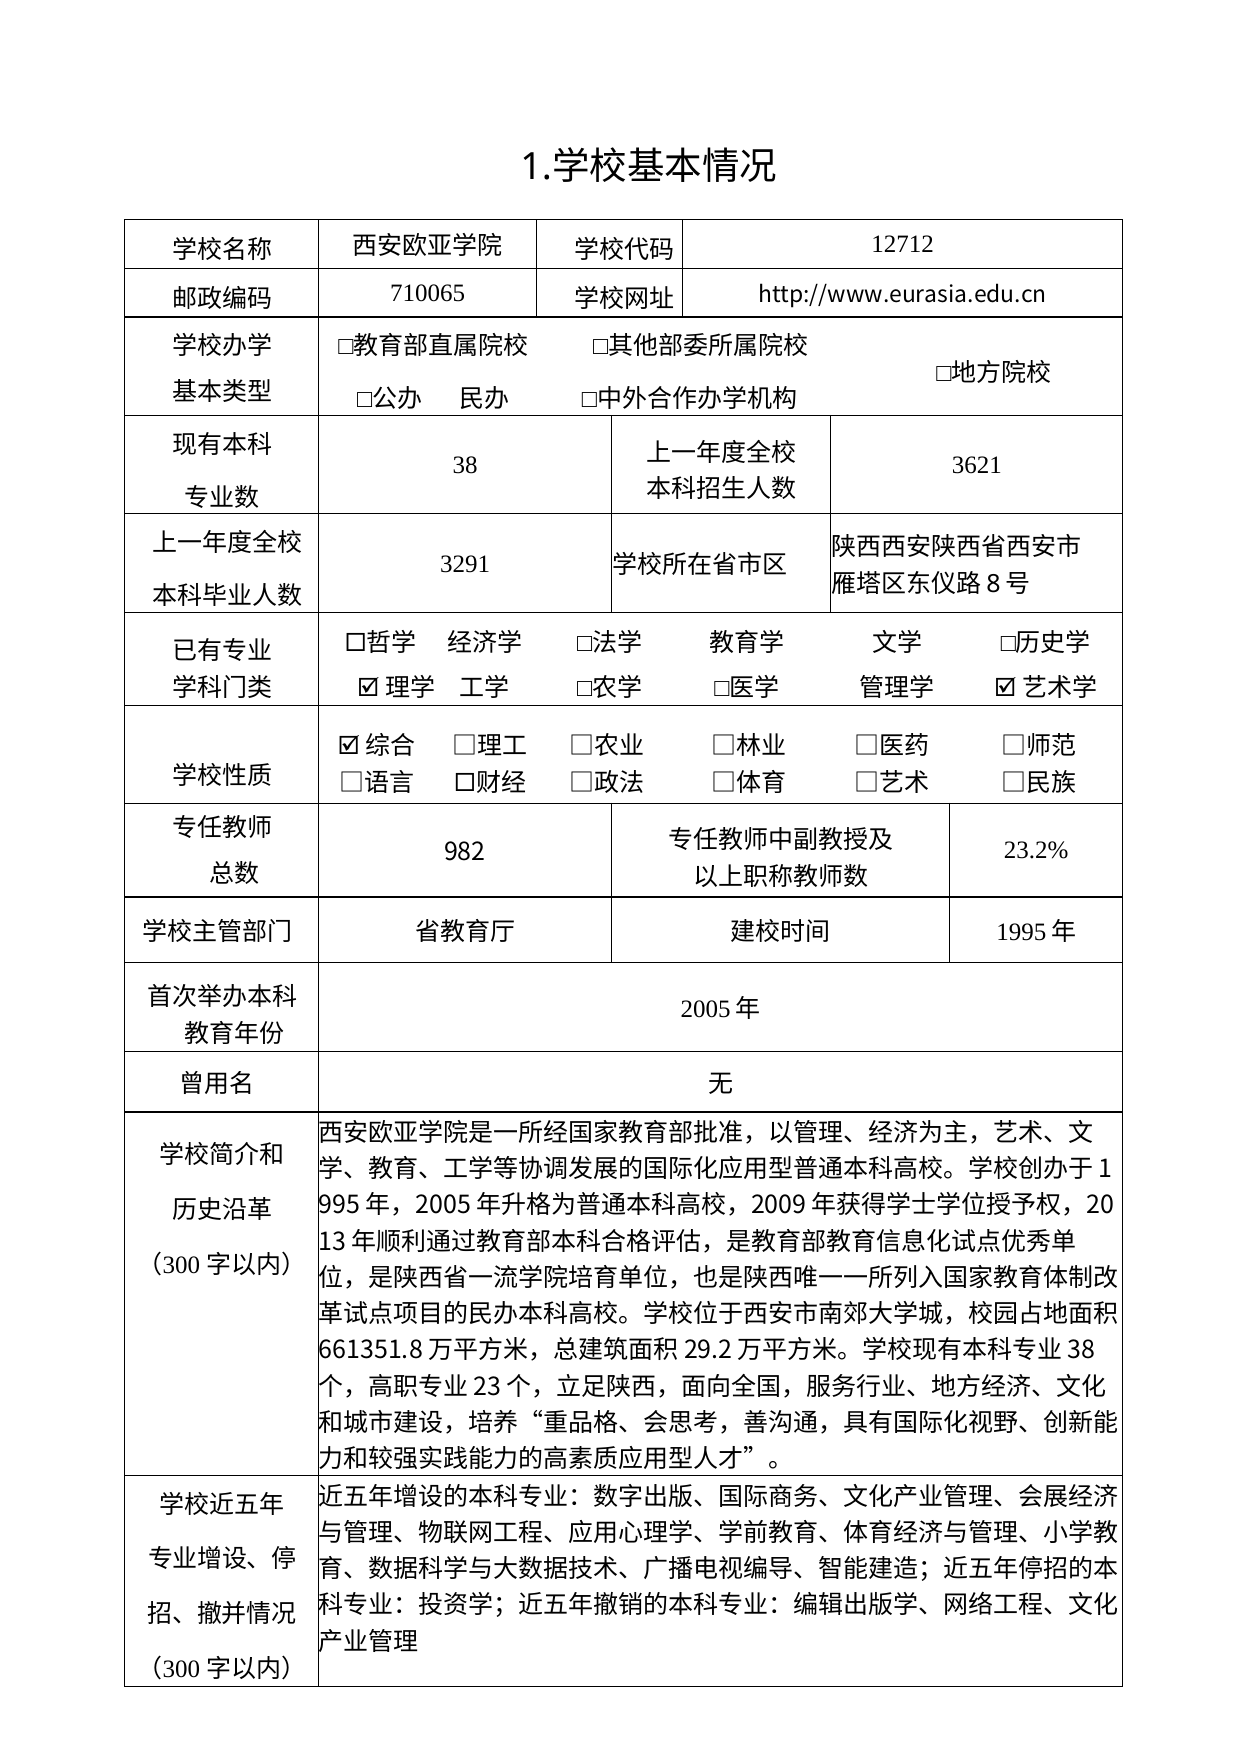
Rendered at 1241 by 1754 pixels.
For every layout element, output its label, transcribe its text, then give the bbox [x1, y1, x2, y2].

table_cell 现有本科 专业数 [125, 416, 318, 513]
table_cell 哲学 经济学 理学 工学 [319, 613, 537, 704]
table_cell □其他部委所属院校 □中外合作办学机构 [537, 318, 831, 415]
table_cell 上一年度全校本科招生人数 [612, 416, 830, 513]
table_cell □农业 □政法 [537, 706, 646, 802]
table_cell 省教育厅 [319, 898, 611, 962]
table_cell 邮政编码 [125, 269, 318, 316]
table_cell □教育部直属院校 □公办 民办 [319, 318, 537, 415]
table_cell 2005年 [319, 963, 1122, 1051]
table_cell 982 [319, 804, 611, 896]
table_cell 文学 管理学 [831, 613, 949, 704]
table_cell □林业 □体育 [646, 706, 831, 802]
table_cell □师范 □民族 [949, 706, 1122, 802]
table_cell 专任教师中副教授及以上职称教师数 [612, 804, 949, 896]
table_cell 学校所在省市区 [612, 514, 830, 612]
table_cell □医药 □艺术 [831, 706, 949, 802]
table_cell http://www.eurasia.edu.cn [683, 269, 1122, 316]
table_cell □理工 财经 [423, 706, 537, 802]
table_header 学校名称 [125, 220, 318, 268]
table_cell 专任教师总数 [125, 804, 318, 896]
table_cell 学校网址 [537, 269, 682, 316]
table_cell 1995年 [950, 898, 1122, 962]
table_cell 3291 [319, 514, 611, 612]
table_cell 学校近五年 专业增设、停招、撤并情况 （300 字以内） [125, 1476, 318, 1686]
table_header 西安欧亚学院 [319, 220, 536, 268]
list 1.学校基本情况 [125, 136, 1172, 190]
table_cell 建校时间 [612, 898, 949, 962]
table_cell 上一年度全校 本科毕业人数 [125, 514, 318, 612]
table_cell 38 [319, 416, 611, 513]
table_cell 西安欧亚学院是一所经国家教育部批准，以管理、经济为主，艺术、文学、教育、工学等协调发展的国际化应用型普通本科高校。学校创办于1995年，2005年升格为普通本科高校，2009年获得学士学位授予权，2013年顺利通过教育部本科合格评估，是教育部教育信息化试点优秀单位，是陕西省一流学院培育单位，也是陕西唯一一所列入国家教育体制改革试点项目的民办本科高校。学校位于西安市南郊大学城，校园占地面积 661351.8 万平方米，总建筑面积 29.2万平方米。学校现有本科专业38个，高职专业23个，立足陕西，面向全国，服务行业、地方经济、文化和城市建设，培养“重品格、会思考，善沟通，具有国际化视野、创新能力和较强实践能力的高素质应用型人才”。 [319, 1113, 1122, 1475]
table_header 12712 [683, 220, 1122, 268]
table_cell 学校性质 [125, 706, 318, 802]
table_cell 学校简介和历史沿革 （300 字以内） [125, 1113, 318, 1475]
table_cell 23.2% [950, 804, 1122, 896]
table_cell 教育学 □医学 [646, 613, 831, 704]
table_cell 学校办学基本类型 [125, 318, 318, 415]
table_cell 710065 [319, 269, 536, 316]
table_cell 首次举办本科教育年份 [125, 963, 318, 1051]
table_cell □地方院校 [831, 318, 1122, 415]
table_cell 近五年增设的本科专业：数字出版、国际商务、文化产业管理、会展经济 与管理、物联网工程、应用心理学、学前教育、体育经济与管理、小学教 育、数据科学与大数据技术、广播电视编导、智能建造；近五年停招的本 科专业：投资学；近五年撤销的本科专业：编辑出版学、网络工程、文化产业管理 [319, 1476, 1122, 1686]
table_cell 3621 [831, 416, 1122, 513]
table_cell 已有专业学科门类 [125, 613, 318, 704]
table_cell 曾用名 [125, 1052, 318, 1111]
table_cell 综合 □语言 [319, 706, 423, 802]
table_header 学校代码 [537, 220, 682, 268]
table_cell 学校主管部门 [125, 898, 318, 962]
table_cell □法学 □农学 [537, 613, 646, 704]
table_cell 陕西西安陕西省西安市 雁塔区东仪路8号 [831, 514, 1122, 612]
table_cell □历史学 艺术学 [949, 613, 1122, 704]
table_cell 无 [319, 1052, 1122, 1111]
